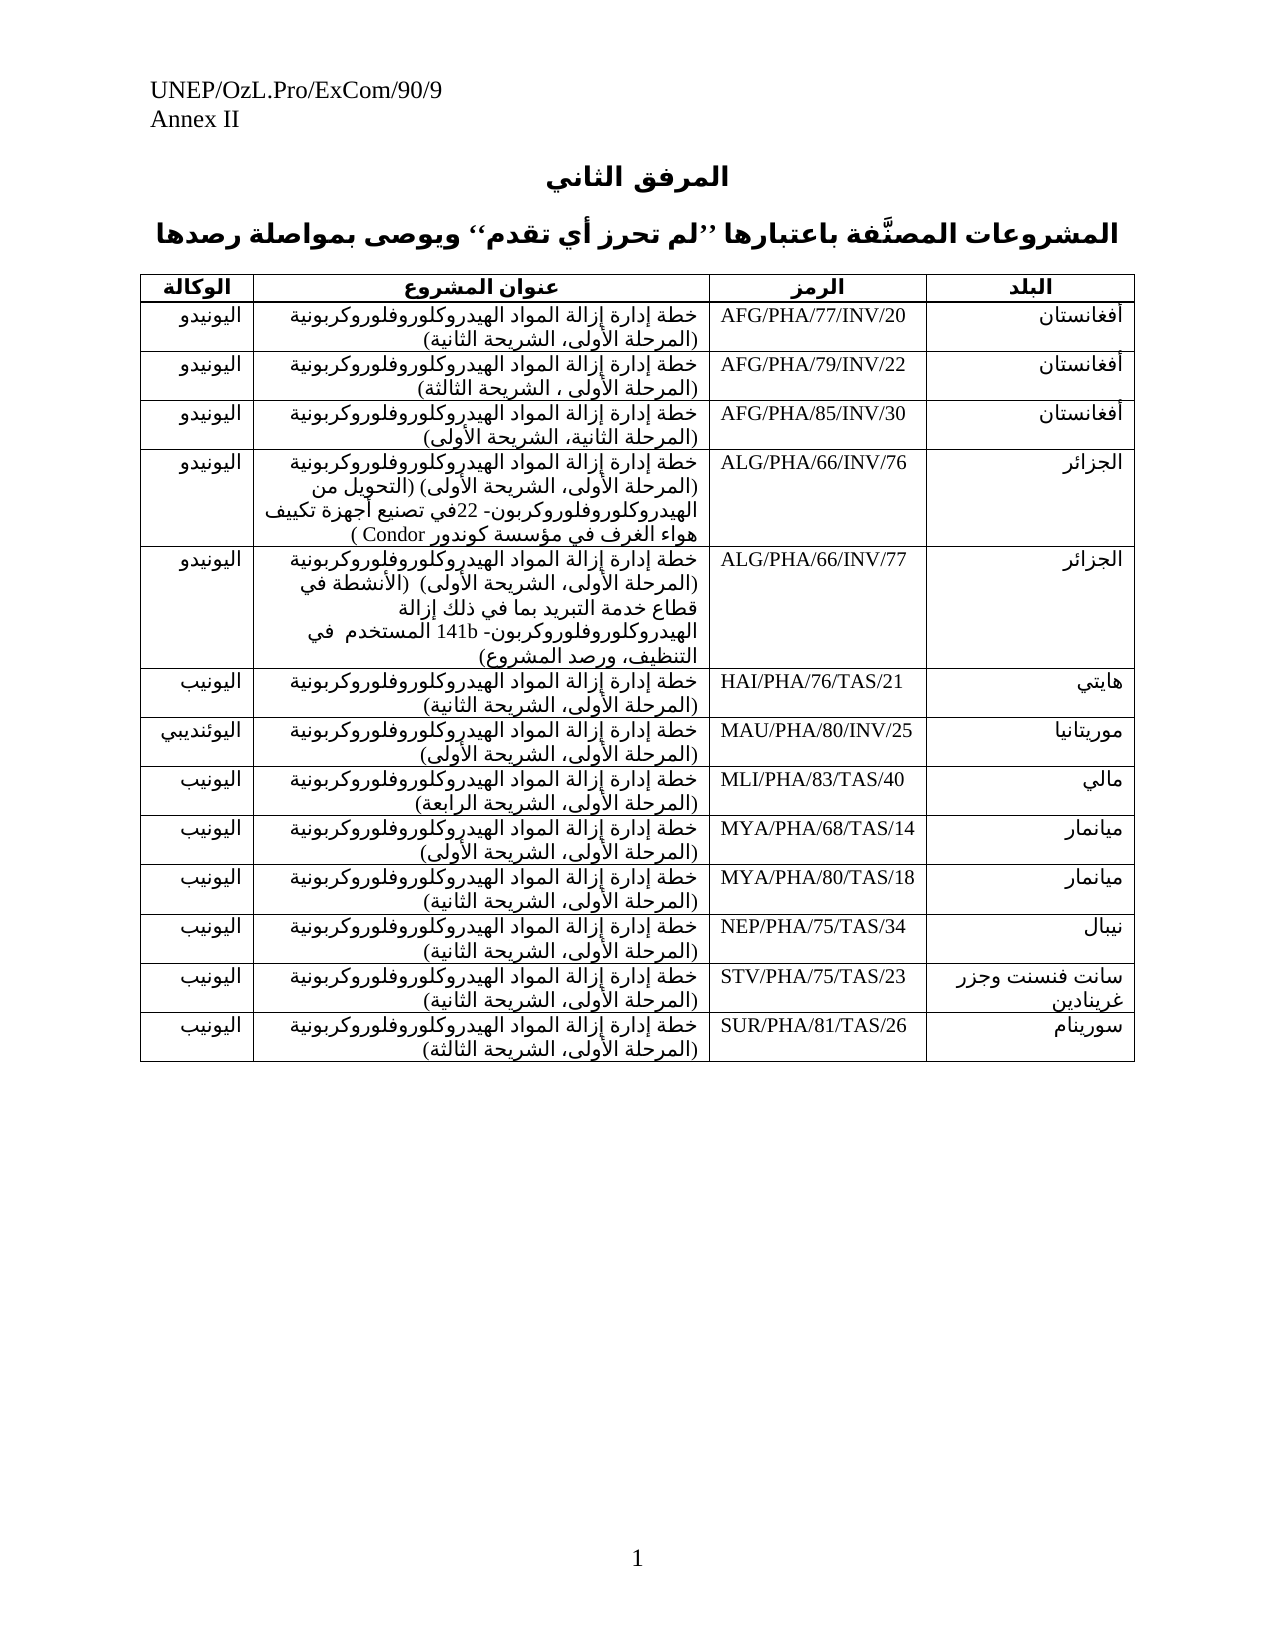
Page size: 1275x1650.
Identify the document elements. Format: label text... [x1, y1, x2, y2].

text المشروعات المصنَّفة باعتبارها ’’لم تحرز أي تقدم‘‘ ويوصى بمواصلة رصدها [150, 218, 1125, 249]
table_cell خطة إدارة إزالة المواد الهيدروكلوروفلوروكربونية (المرحلة الأولى، الشريحة الثانية) [254, 865, 709, 913]
table_cell اليونيب [141, 1013, 253, 1061]
table_cell NEP/PHA/75/TAS/34 [710, 915, 926, 963]
table_cell خطة إدارة إزالة المواد الهيدروكلوروفلوروكربونية (المرحلة الأولى، الشريحة الثانية) [254, 915, 709, 963]
table_cell موريتانيا [927, 718, 1134, 766]
table_cell أفغانستان [927, 303, 1134, 351]
table_cell MLI/PHA/83/TAS/40 [710, 767, 926, 815]
table_cell اليونيدو [141, 303, 253, 351]
table_cell AFG/PHA/77/INV/20 [710, 303, 926, 351]
table_cell خطة إدارة إزالة المواد الهيدروكلوروفلوروكربونية (المرحلة الأولى، الشريحة الثانية) [254, 964, 709, 1012]
table_cell ALG/PHA/66/INV/76 [710, 450, 926, 546]
table_header عنوان المشروع [254, 275, 709, 301]
table_cell هايتي [927, 669, 1134, 717]
table_cell نيبال [927, 915, 1134, 963]
table_cell مالي [927, 767, 1134, 815]
table_cell أفغانستان [927, 352, 1134, 400]
table_cell AFG/PHA/79/INV/22 [710, 352, 926, 400]
table_cell اليونيدو [141, 547, 253, 668]
table_cell اليونيدو [141, 450, 253, 546]
table_cell خطة إدارة إزالة المواد الهيدروكلوروفلوروكربونية (المرحلة الأولى ، الشريحة الثالثة) [254, 352, 709, 400]
table_cell MAU/PHA/80/INV/25 [710, 718, 926, 766]
table_cell اليونيب [141, 816, 253, 864]
table_cell اليوئنديبي [141, 718, 253, 766]
table_cell اليونيب [141, 767, 253, 815]
table_header الرمز [710, 275, 926, 301]
text المرفق الثاني [150, 161, 1125, 193]
table_cell أفغانستان [927, 401, 1134, 449]
table_header البلد [927, 275, 1134, 301]
table_cell خطة إدارة إزالة المواد الهيدروكلوروفلوروكربونية (المرحلة الأولى، الشريحة الأولى) (الأنشطة في قطاع خدمة التبريد بما في ذلك إزالة الهيدروكلوروفلوروكربون- 141b المستخدم في التنظيف، ورصد المشروع) [254, 547, 709, 668]
table_cell خطة إدارة إزالة المواد الهيدروكلوروفلوروكربونية (المرحلة الثانية، الشريحة الأولى) [254, 401, 709, 449]
table_cell AFG/PHA/85/INV/30 [710, 401, 926, 449]
table_cell سانت فنسنت وجزر غرينادين [927, 964, 1134, 1012]
table_cell HAI/PHA/76/TAS/21 [710, 669, 926, 717]
table_cell اليونيدو [141, 352, 253, 400]
table_cell خطة إدارة إزالة المواد الهيدروكلوروفلوروكربونية (المرحلة الأولى، الشريحة الثانية) [254, 669, 709, 717]
table_cell خطة إدارة إزالة المواد الهيدروكلوروفلوروكربونية (المرحلة الأولى، الشريحة الرابعة) [254, 767, 709, 815]
table_cell اليونيدو [141, 401, 253, 449]
table_cell خطة إدارة إزالة المواد الهيدروكلوروفلوروكربونية (المرحلة الأولى، الشريحة الثالثة) [254, 1013, 709, 1061]
table_cell اليونيب [141, 865, 253, 913]
table_cell STV/PHA/75/TAS/23 [710, 964, 926, 1012]
table_cell MYA/PHA/80/TAS/18 [710, 865, 926, 913]
table_cell اليونيب [141, 669, 253, 717]
table_cell ميانمار [927, 816, 1134, 864]
table_cell خطة إدارة إزالة المواد الهيدروكلوروفلوروكربونية (المرحلة الأولى، الشريحة الثانية) [254, 303, 709, 351]
table_cell MYA/PHA/68/TAS/14 [710, 816, 926, 864]
table_cell خطة إدارة إزالة المواد الهيدروكلوروفلوروكربونية (المرحلة الأولى، الشريحة الأولى) [254, 718, 709, 766]
table_cell سورينام [927, 1013, 1134, 1061]
table_cell اليونيب [141, 915, 253, 963]
table_cell اليونيب [141, 964, 253, 1012]
table_header الوكالة [141, 275, 253, 301]
table_cell الجزائر [927, 547, 1134, 668]
table_cell ميانمار [927, 865, 1134, 913]
table_cell الجزائر [927, 450, 1134, 546]
table_cell ALG/PHA/66/INV/77 [710, 547, 926, 668]
table_cell SUR/PHA/81/TAS/26 [710, 1013, 926, 1061]
table_cell خطة إدارة إزالة المواد الهيدروكلوروفلوروكربونية (المرحلة الأولى، الشريحة الأولى) [254, 816, 709, 864]
table_cell خطة إدارة إزالة المواد الهيدروكلوروفلوروكربونية (المرحلة الأولى، الشريحة الأولى) (التحويل من الهيدروكلوروفلوروكربون- 22في تصنيع أجهزة تكييف هواء الغرف في مؤسسة كوندور Condor ) [254, 450, 709, 546]
